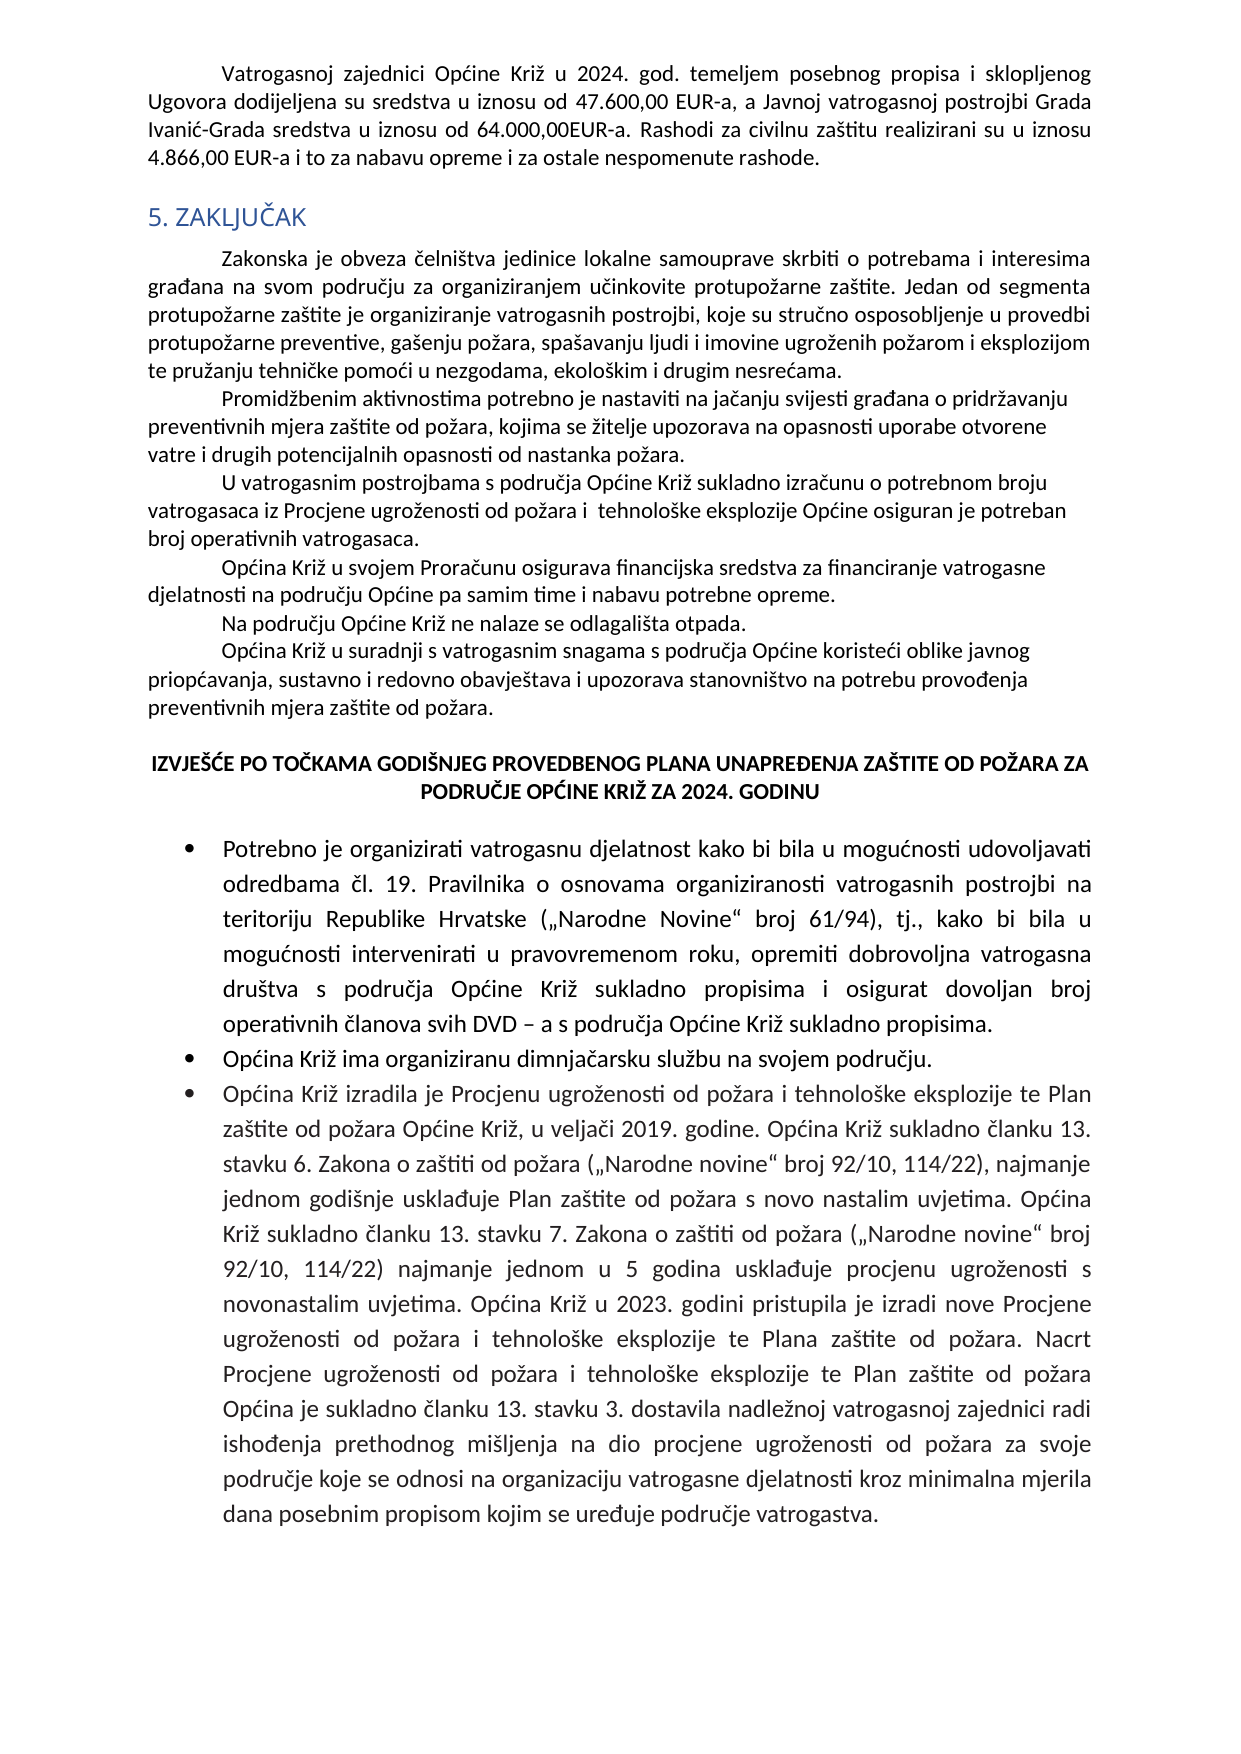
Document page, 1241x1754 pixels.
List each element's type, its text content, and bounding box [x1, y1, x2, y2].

text U vatrogasnim postrojbama s područja Općine Križ sukladno izračunu o potrebnom broju vatrogasaca iz Procjene ugroženosti od požara i tehnološke eksplozije Općine osiguran je potreban broj operativnih vatrogasaca. [148, 468, 1093, 553]
text IZVJEŠĆE PO TOČKAMA GODIŠNJEG PROVEDBENOG PLANA UNAPREĐENJA ZAŠTITE OD POŽARA ZA PODRUČJE OPĆINE KRIŽ ZA 2024. GODINU [148, 749, 1093, 805]
text Općina Križ u suradnji s vatrogasnim snagama s područja Općine koristeći oblike javnog priopćavanja, sustavno i redovno obavještava i upozorava stanovništvo na potrebu provođenja preventivnih mjera zaštite od požara. [148, 637, 1093, 721]
text Na području Općine Križ ne nalaze se odlagališta otpada. [148, 609, 1093, 637]
text Zakonska je obveza čelništva jedinice lokalne samouprave skrbiti o potrebama i interesima građana na svom području za organiziranjem učinkovite protupožarne zaštite. Jedan od segmenta protupožarne zaštite je organiziranje vatrogasnih postrojbi, koje su stručno osposobljenje u provedbi protupožarne preventive, gašenju požara, spašavanju ljudi i imovine ugroženih požarom i eksplozijom te pružanju tehničke pomoći u nezgodama, ekološkim i drugim nesrećama. [148, 244, 1093, 384]
list Općina Križ izradila je Procjenu ugroženosti od požara i tehnološke eksplozije te Plan zaštite od požara Općine Križ, u veljači 2019. godine. Općina Križ sukladno članku 13. stavku 6. Zakona o zaštiti od požara („Narodne novine“ broj 92/10, 114/22), najmanje jednom godišnje usklađuje Plan zaštite od požara s novo nastalim uvjetima. Općina Križ sukladno članku 13. stavku 7. Zakona o zaštiti od požara („Narodne novine“ broj 92/10, 114/22) najmanje jednom u 5 godina usklađuje procjenu ugroženosti s novonastalim uvjetima. Općina Križ u 2023. godini pristupila je izradi nove Procjene ugroženosti od požara i tehnološke eksplozije te Plana zaštite od požara. Nacrt Procjene ugroženosti od požara i tehnološke eksplozije te Plan zaštite od požara Općina je sukladno članku 13. stavku 3. dostavila nadležnoj vatrogasnoj zajednici radi ishođenja prethodnog mišljenja na dio procjene ugroženosti od požara za svoje područje koje se odnosi na organizaciju vatrogasne djelatnosti kroz minimalna mjerila dana posebnim propisom kojim se uređuje područje vatrogastva. [185, 1078, 1093, 1528]
text Općina Križ u svojem Proračunu osigurava financijska sredstva za financiranje vatrogasne djelatnosti na području Općine pa samim time i nabavu potrebne opreme. [148, 553, 1093, 609]
subtitle 5. ZAKLJUČAK [148, 199, 1093, 233]
list Općina Križ ima organiziranu dimnjačarsku službu na svojem području. [185, 1043, 1093, 1073]
text Vatrogasnoj zajednici Općine Križ u 2024. god. temeljem posebnog propisa i sklopljenog Ugovora dodijeljena su sredstva u iznosu od 47.600,00 EUR-a, a Javnoj vatrogasnoj postrojbi Grada Ivanić-Grada sredstva u iznosu od 64.000,00EUR-a. Rashodi za civilnu zaštitu realizirani su u iznosu 4.866,00 EUR-a i to za nabavu opreme i za ostale nespomenute rashode. [148, 59, 1093, 171]
text Promidžbenim aktivnostima potrebno je nastaviti na jačanju svijesti građana o pridržavanju preventivnih mjera zaštite od požara, kojima se žitelje upozorava na opasnosti uporabe otvorene vatre i drugih potencijalnih opasnosti od nastanka požara. [148, 384, 1093, 468]
list Potrebno je organizirati vatrogasnu djelatnost kako bi bila u mogućnosti udovoljavati odredbama čl. 19. Pravilnika o osnovama organiziranosti vatrogasnih postrojbi na teritoriju Republike Hrvatske („Narodne Novine“ broj 61/94), tj., kako bi bila u mogućnosti intervenirati u pravovremenom roku, opremiti dobrovoljna vatrogasna društva s područja Općine Križ sukladno propisima i osigurat dovoljan broj operativnih članova svih DVD – a s područja Općine Križ sukladno propisima. [185, 833, 1093, 1038]
